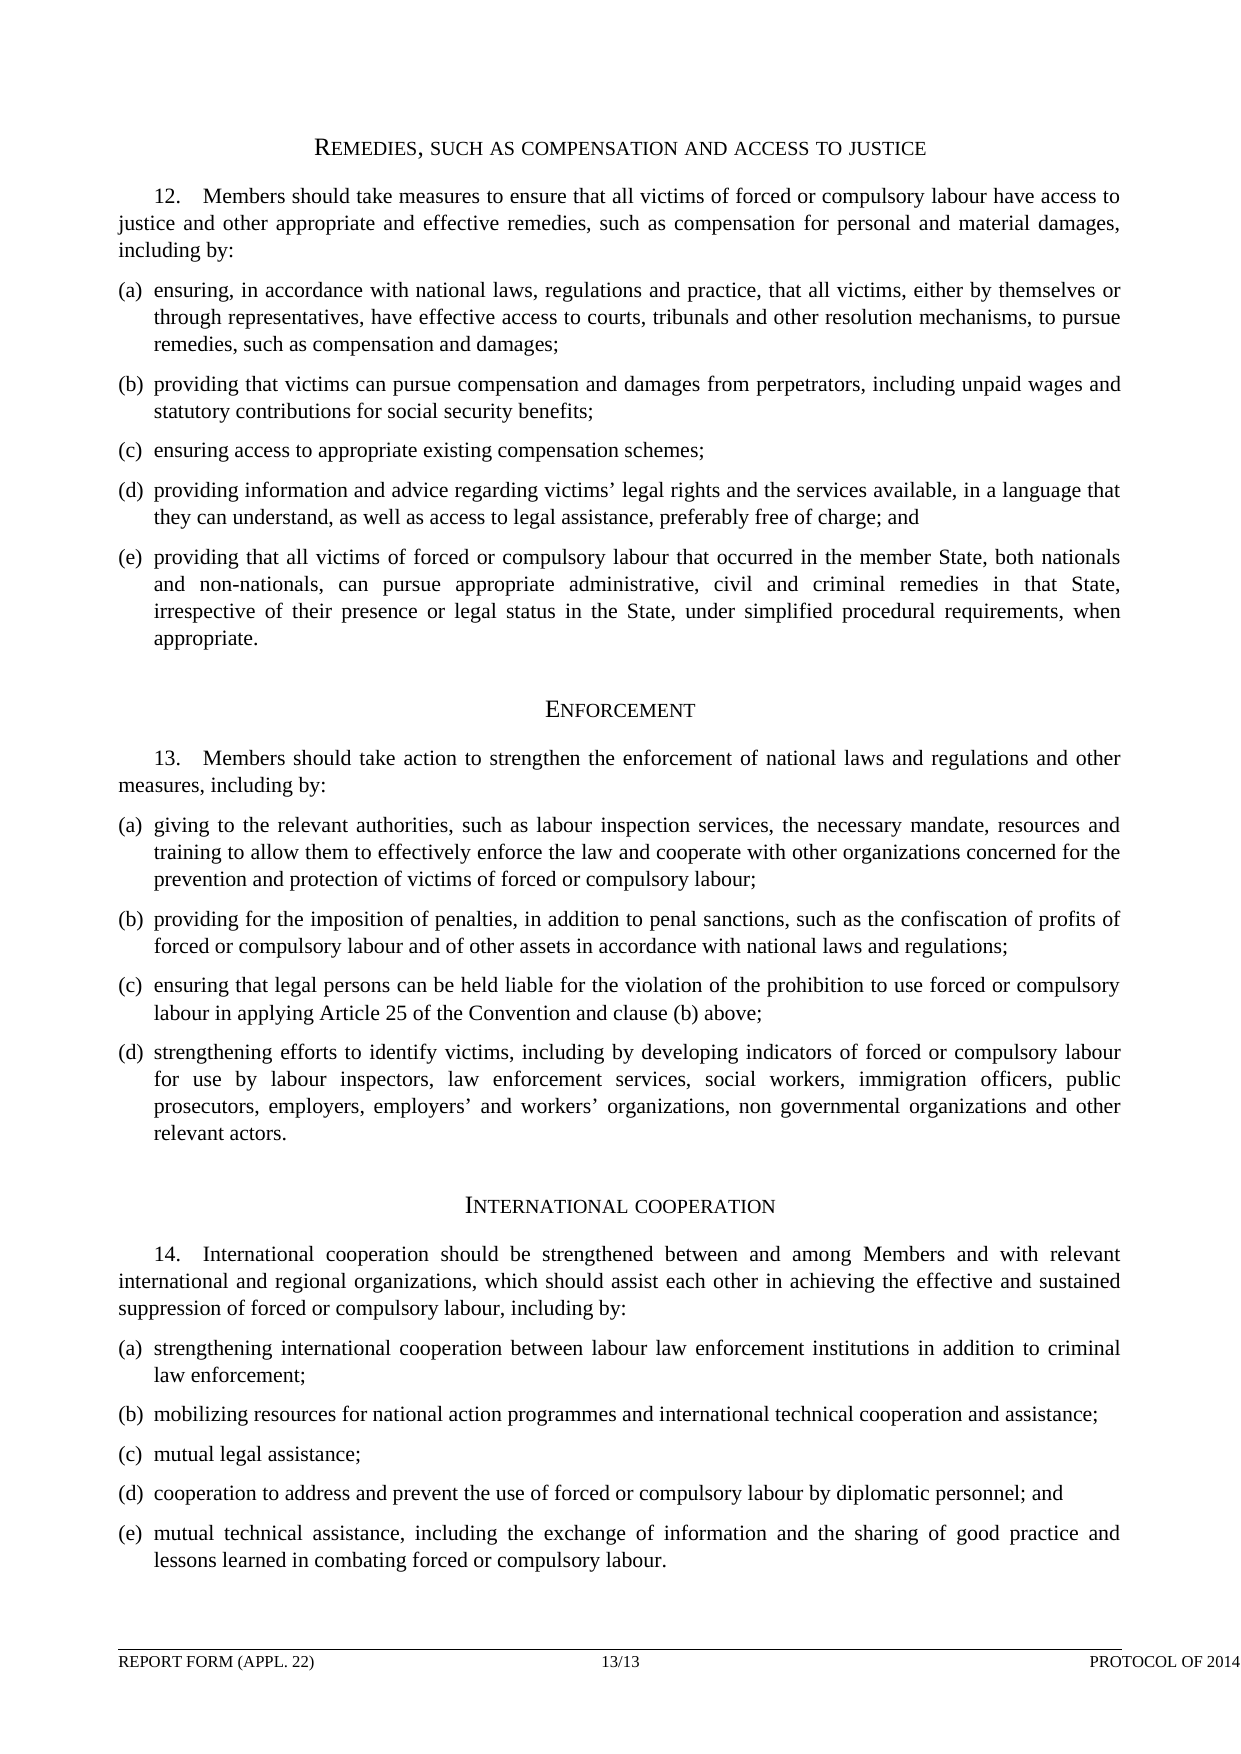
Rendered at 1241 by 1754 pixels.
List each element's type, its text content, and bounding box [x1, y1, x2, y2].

text (d) cooperation to address and prevent the use of forced or compulsory labour by diplomatic personnel; and [118, 1479, 1122, 1506]
text (c) ensuring that legal persons can be held liable for the violation of the prohibition to use forced or compulsory labour in applying Article 25 of the Convention and clause (b) above; [118, 971, 1122, 1025]
text (c) mutual legal assistance; [118, 1439, 1122, 1467]
text (b) providing for the imposition of penalties, in addition to penal sanctions, such as the confiscation of profits of forced or compulsory labour and of other assets in accordance with national laws and regulations; [118, 904, 1122, 959]
text Remedies, such as compensation and access to justice [118, 132, 1122, 161]
text (b) mobilizing resources for national action programmes and international technical cooperation and assistance; [118, 1400, 1122, 1427]
text (a) ensuring, in accordance with national laws, regulations and practice, that all victims, either by themselves or through representatives, have effective access to courts, tribunals and other resolution mechanisms, to pursue remedies, such as compensation and damages; [118, 276, 1122, 357]
text (d) providing information and advice regarding victims’ legal rights and the services available, in a language that they can understand, as well as access to legal assistance, preferably free of charge; and [118, 476, 1122, 530]
text (b) providing that victims can pursue compensation and damages from perpetrators, including unpaid wages and statutory contributions for social security benefits; [118, 369, 1122, 424]
text Enforcement [118, 694, 1122, 723]
text (a) strengthening international cooperation between labour law enforcement institutions in addition to criminal law enforcement; [118, 1333, 1122, 1387]
text (e) providing that all victims of forced or compulsory labour that occurred in the member State, both nationals and non-nationals, can pursue appropriate administrative, civil and criminal remedies in that State, irrespective of their presence or legal status in the State, under simplified procedural requirements, when appropriate. [118, 542, 1122, 651]
text International cooperation [118, 1190, 1122, 1219]
text 12. Members should take measures to ensure that all victims of forced or compulsory labour have access to justice and other appropriate and effective remedies, such as compensation for personal and material damages, including by: [118, 182, 1122, 263]
text 14. International cooperation should be strengthened between and among Members and with relevant international and regional organizations, which should assist each other in achieving the effective and sustained suppression of forced or compulsory labour, including by: [118, 1239, 1122, 1321]
text (d) strengthening efforts to identify victims, including by developing indicators of forced or compulsory labour for use by labour inspectors, law enforcement services, social workers, immigration officers, public prosecutors, employers, employers’ and workers’ organizations, non governmental organizations and other relevant actors. [118, 1038, 1122, 1146]
text 13. Members should take action to strengthen the enforcement of national laws and regulations and other measures, including by: [118, 744, 1122, 798]
text (e) mutual technical assistance, including the exchange of information and the sharing of good practice and lessons learned in combating forced or compulsory labour. [118, 1519, 1122, 1573]
text (a) giving to the relevant authorities, such as labour inspection services, the necessary mandate, resources and training to allow them to effectively enforce the law and cooperate with other organizations concerned for the prevention and protection of victims of forced or compulsory labour; [118, 811, 1122, 892]
text (c) ensuring access to appropriate existing compensation schemes; [118, 436, 1122, 463]
